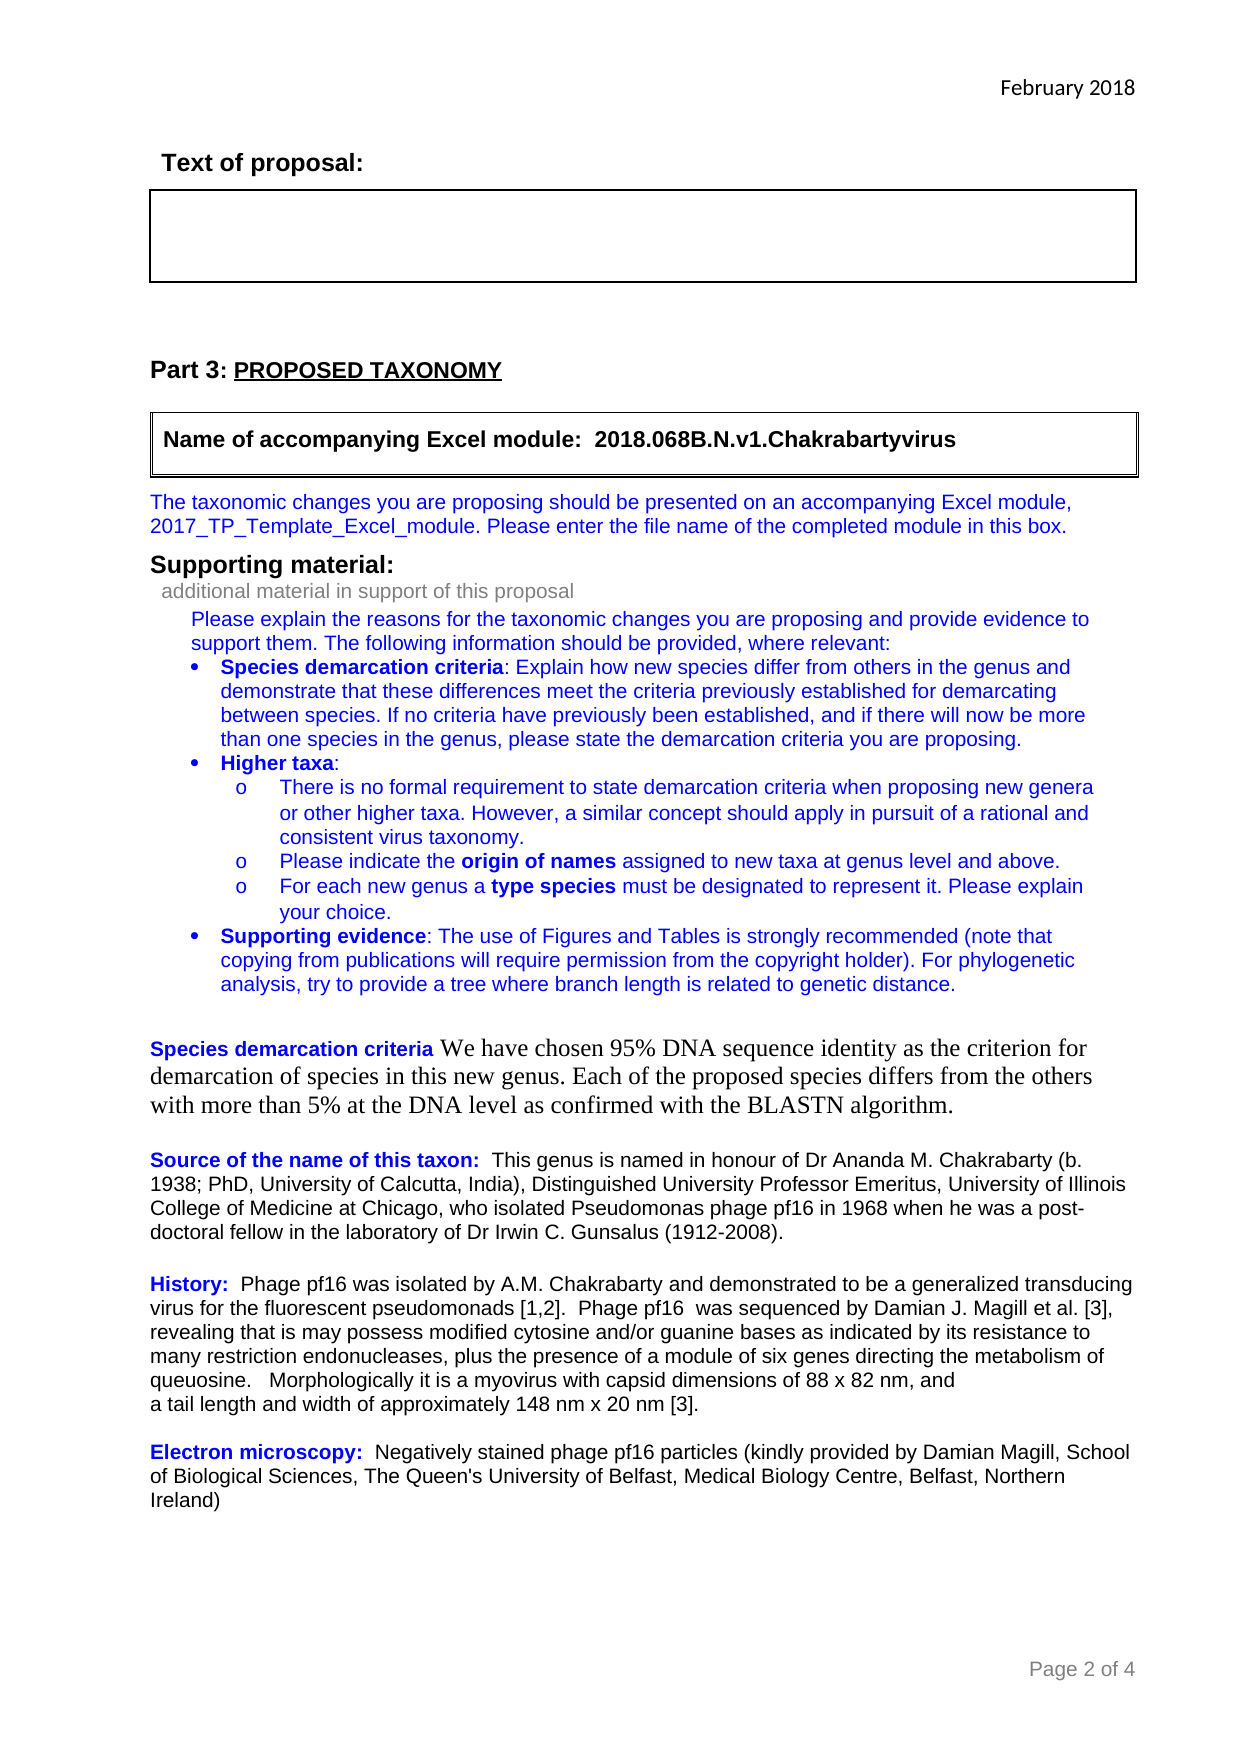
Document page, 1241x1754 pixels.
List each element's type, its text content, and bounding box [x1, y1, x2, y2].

table_header Text of proposal: [150, 135, 1136, 189]
text Species demarcation criteria We have chosen 95% DNA sequence identity as the criterion for demarcation of species in this new genus. Each of the proposed species differs from the others with more than 5% at the DNA level as confirmed with the BLASTN algorithm. [150, 1033, 1135, 1119]
text Electron microscopy: Negatively stained phage pf16 particles (kindly provided by Damian Magill, School of Biological Sciences, The Queen's University of Belfast, Medical Biology Centre, Belfast, Northern Ireland) [150, 1440, 1135, 1512]
table_header additional material in support of this proposal [150, 579, 1111, 607]
table_header Name of accompanying Excel module: 2018.068B.N.v1.Chakrabartyvirus [153, 413, 1136, 474]
text History: Phage pf16 was isolated by A.M. Chakrabarty and demonstrated to be a generalized transducing virus for the fluorescent pseudomonads [1,2]. Phage pf16 was sequenced by Damian J. Magill et al. [3], revealing that is may possess modified cytosine and/or guanine bases as indicated by its resistance to many restriction endonucleases, plus the presence of a module of six genes directing the metabolism of queuosine. Morphologically it is a myovirus with capsid dimensions of 88 x 82 nm, and [150, 1272, 1135, 1392]
text Source of the name of this taxon: This genus is named in honour of Dr Ananda M. Chakrabarty (b. 1938; PhD, University of Calcutta, India), Distinguished University Professor Emeritus, University of Illinois College of Medicine at Chicago, who isolated Pseudomonas phage pf16 in 1968 when he was a post-doctoral fellow in the laboratory of Dr Irwin C. Gunsalus (1912-2008). [150, 1148, 1135, 1243]
text Supporting material: [150, 550, 1135, 579]
text a tail length and width of approximately 148 nm x 20 nm [3]. [150, 1392, 1135, 1416]
table_cell Please explain the reasons for the taxonomic changes you are proposing and provide evidence to support them. The following information should be provided, where relevant: Species demarcation criteria: Explain how new species differ from others in the genus and demonstrate that these differences meet the criteria previously established for demarcating between species. If no criteria have previously been established, and if there will now be more than one species in the genus, please state the demarcation criteria you are proposing. Higher taxa: There is no formal requirement to state demarcation criteria when proposing new genera or other higher taxa. However, a similar concept should apply in pursuit of a rational and consistent virus taxonomy. Please indicate the origin of names assigned to new taxa at genus level and above. For each new genus a type species must be designated to represent it. Please explain your choice. Supporting evidence: The use of Figures and Tables is strongly recommended (note that copying from publications will require permission from the copyright holder). For phylogenetic analysis, try to provide a tree where branch length is related to genetic distance. [150, 607, 1111, 1033]
table_cell [151, 191, 1135, 281]
text Part 3: PROPOSED TAXONOMY [150, 354, 1135, 383]
text The taxonomic changes you are proposing should be presented on an accompanying Excel module, 2017_TP_Template_Excel_module. Please enter the file name of the completed module in this box. [150, 490, 1135, 538]
